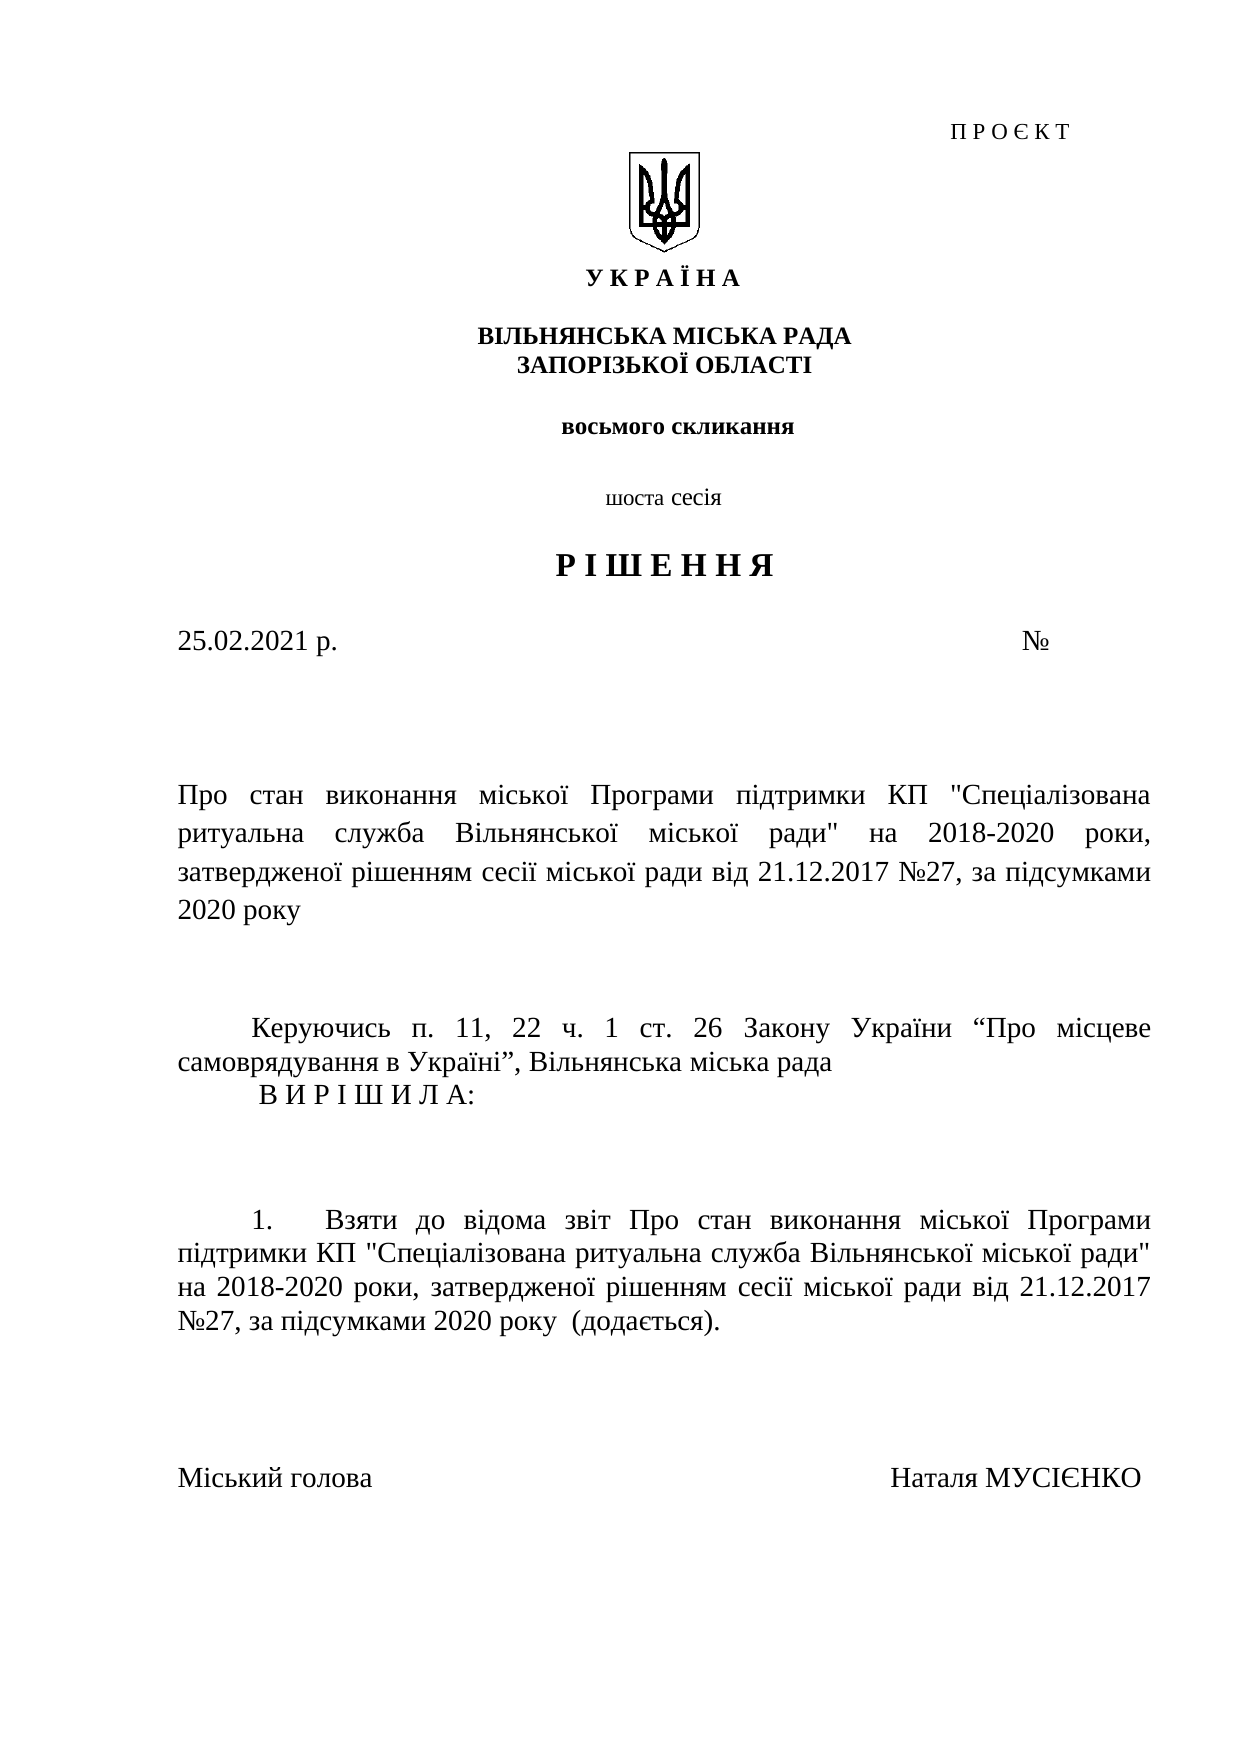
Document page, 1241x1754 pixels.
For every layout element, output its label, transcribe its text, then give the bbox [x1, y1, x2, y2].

text У К Р А Ї Н А [177, 263, 1147, 292]
text 25.02.2021 р. № [177, 623, 1152, 656]
text восьмого скликання [236, 411, 1152, 440]
text Міський голова Наталя МУСІЄНКО [177, 1460, 1152, 1493]
text В И Р І Ш И Л А: [177, 1077, 1152, 1111]
text П Р О Є К Т [177, 118, 1152, 144]
text ВІЛЬНЯНСЬКА МІСЬКА РАДА [177, 321, 1152, 350]
text шоста сесія [236, 482, 1152, 511]
picture [622, 148, 707, 260]
text ЗАПОРІЗЬКОЇ ОБЛАСТІ [177, 350, 1152, 378]
text Керуючись п. 11, 22 ч. 1 ст. 26 Закону України “Про місцеве самоврядування в Україні”, Вільнянська міська рада [177, 1010, 1152, 1077]
table_header Про стан виконання міської Програми підтримки КП "Спеціалізована ритуальна служба Вільнянської міської ради" на 2018-2020 роки, затвердженої рішенням сесії міської ради від 21.12.2017 №27, за підсумками 2020 року [166, 777, 1163, 951]
subtitle Взяти до відома звіт Про стан виконання міської Програми підтримки КП "Спеціалізована ритуальна служба Вільнянської міської ради" на 2018-2020 роки, затвердженої рішенням сесії міської ради від 21.12.2017 №27, за підсумками 2020 року (додається). [177, 1202, 1152, 1336]
text Р І Ш Е Н Н Я [177, 546, 1152, 584]
